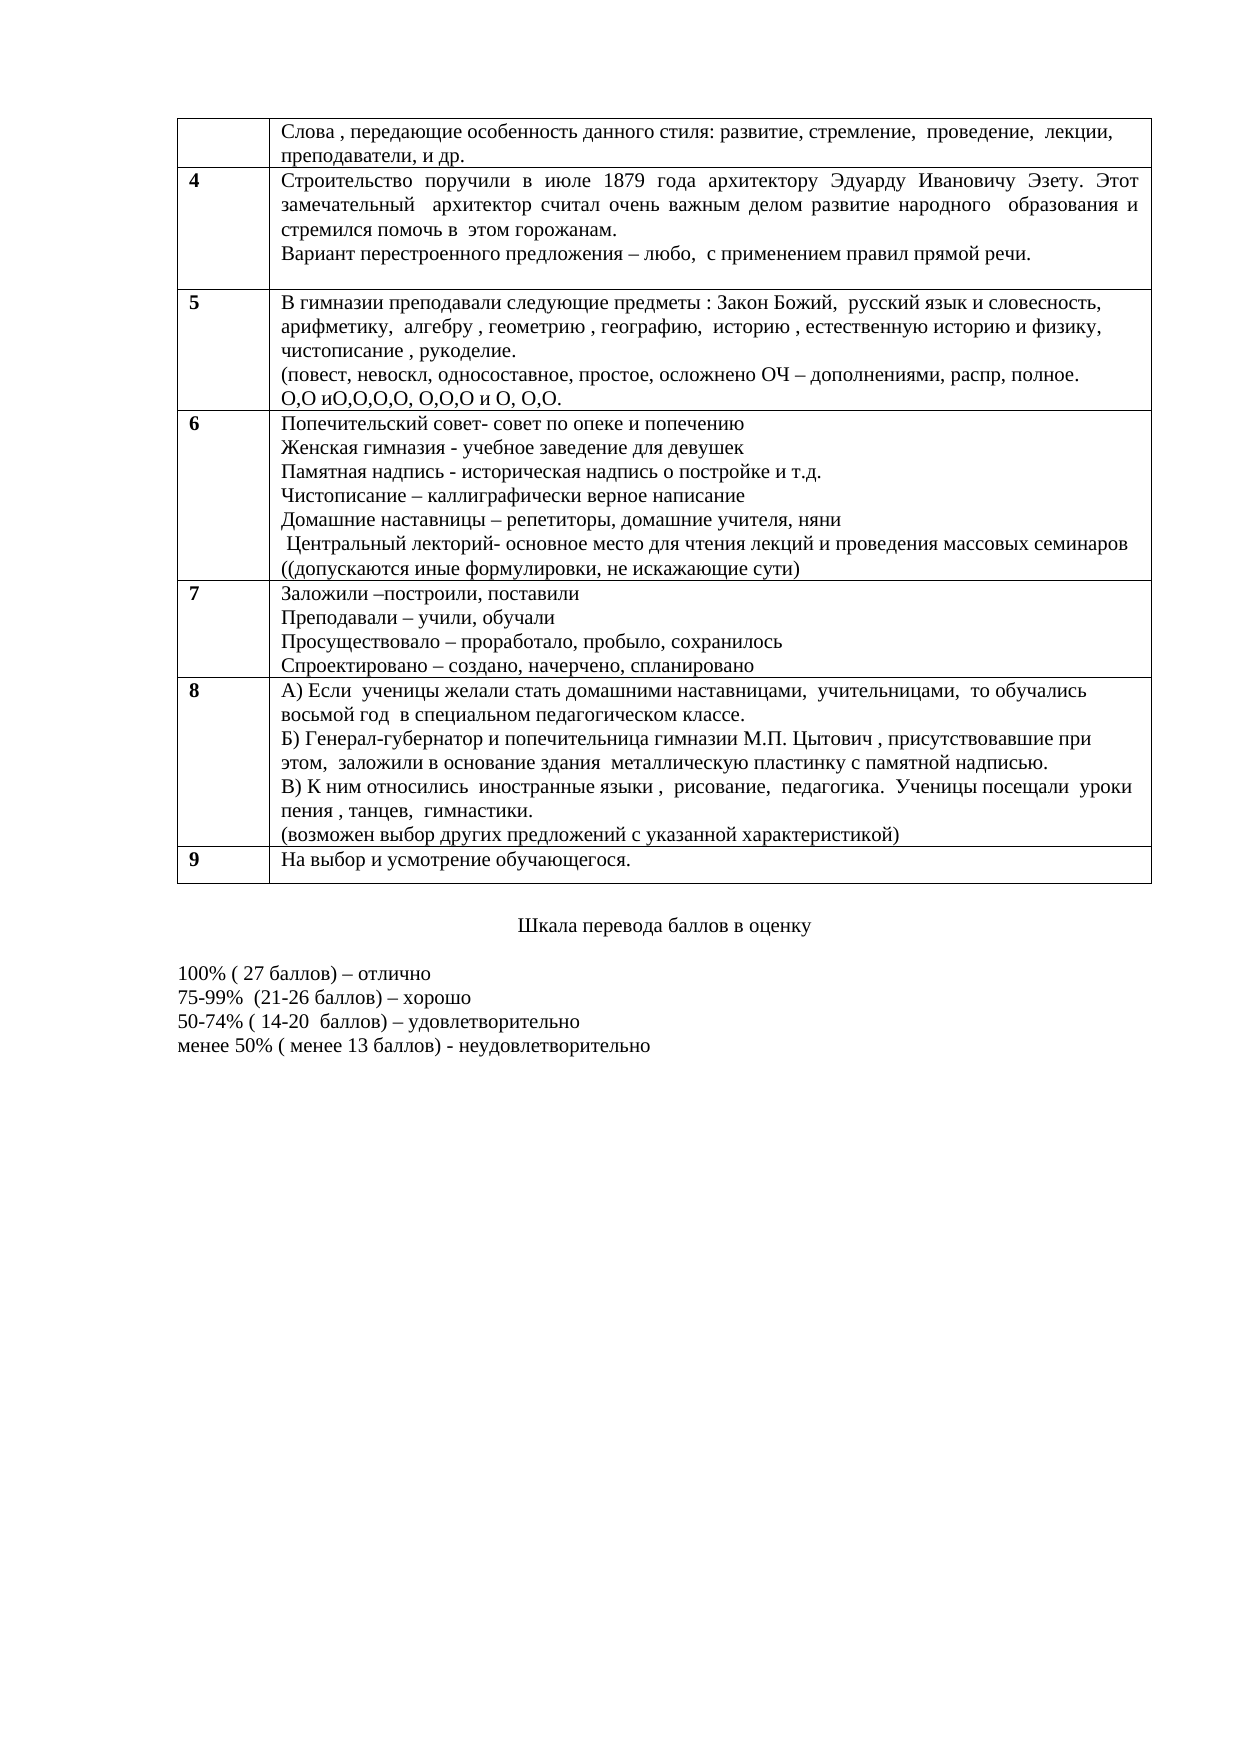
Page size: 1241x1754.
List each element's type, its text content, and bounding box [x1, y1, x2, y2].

table_cell 8 [178, 678, 269, 846]
text 75-99% (21-26 баллов) – хорошо [177, 985, 1152, 1009]
table_cell 6 [178, 411, 269, 579]
text 100% ( 27 баллов) – отлично [177, 961, 1152, 985]
table_cell 5 [178, 290, 269, 410]
table_cell 9 [178, 847, 269, 883]
table_cell 7 [178, 581, 269, 677]
table_cell Попечительский совет- совет по опеке и попечению Женская гимназия - учебное заведение для девушек Памятная надпись - историческая надпись о постройке и т.д. Чистописание – каллиграфически верное написание Домашние наставницы – репетиторы, домашние учителя, няни Центральный лекторий- основное место для чтения лекций и проведения массовых семинаров ((допускаются иные формулировки, не искажающие сути) [270, 411, 1151, 579]
text Шкала перевода баллов в оценку [171, 913, 1158, 937]
table_cell 3 [178, 119, 269, 167]
table_cell Строительство поручили в июле 1879 года архитектору Эдуарду Ивановичу Эзету. Этот замечательный архитектор считал очень важным делом развитие народного образования и стремился помочь в этом горожанам. Вариант перестроенного предложения – любо, с применением правил прямой речи. [270, 168, 1151, 289]
text менее 50% ( менее 13 баллов) - неудовлетворительно [177, 1033, 1152, 1057]
table_cell А) Если ученицы желали стать домашними наставницами, учительницами, то обучались восьмой год в специальном педагогическом классе. Б) Генерал-губернатор и попечительница гимназии М.П. Цытович , присутствовавшие при этом, заложили в основание здания металлическую пластинку с памятной надписью. В) К ним относились иностранные языки , рисование, педагогика. Ученицы посещали уроки пения , танцев, гимнастики. (возможен выбор других предложений с указанной характеристикой) [270, 678, 1151, 846]
table_cell На выбор и усмотрение обучающегося. [270, 847, 1151, 883]
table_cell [270, 119, 1151, 167]
text 50-74% ( 14-20 баллов) – удовлетворительно [177, 1009, 1152, 1033]
table_cell 4 [178, 168, 269, 289]
table_cell В гимназии преподавали следующие предметы : Закон Божий, русский язык и словесность, арифметику, алгебру , геометрию , географию, историю , естественную историю и физику, чистописание , рукоделие. (повест, невоскл, односоставное, простое, осложнено ОЧ – дополнениями, распр, полное. О,О иО,О,О,О, О,О,О и О, О,О. [270, 290, 1151, 410]
table_cell Заложили –построили, поставили Преподавали – учили, обучали Просуществовало – проработало, пробыло, сохранилось Спроектировано – создано, начерчено, спланировано [270, 581, 1151, 677]
